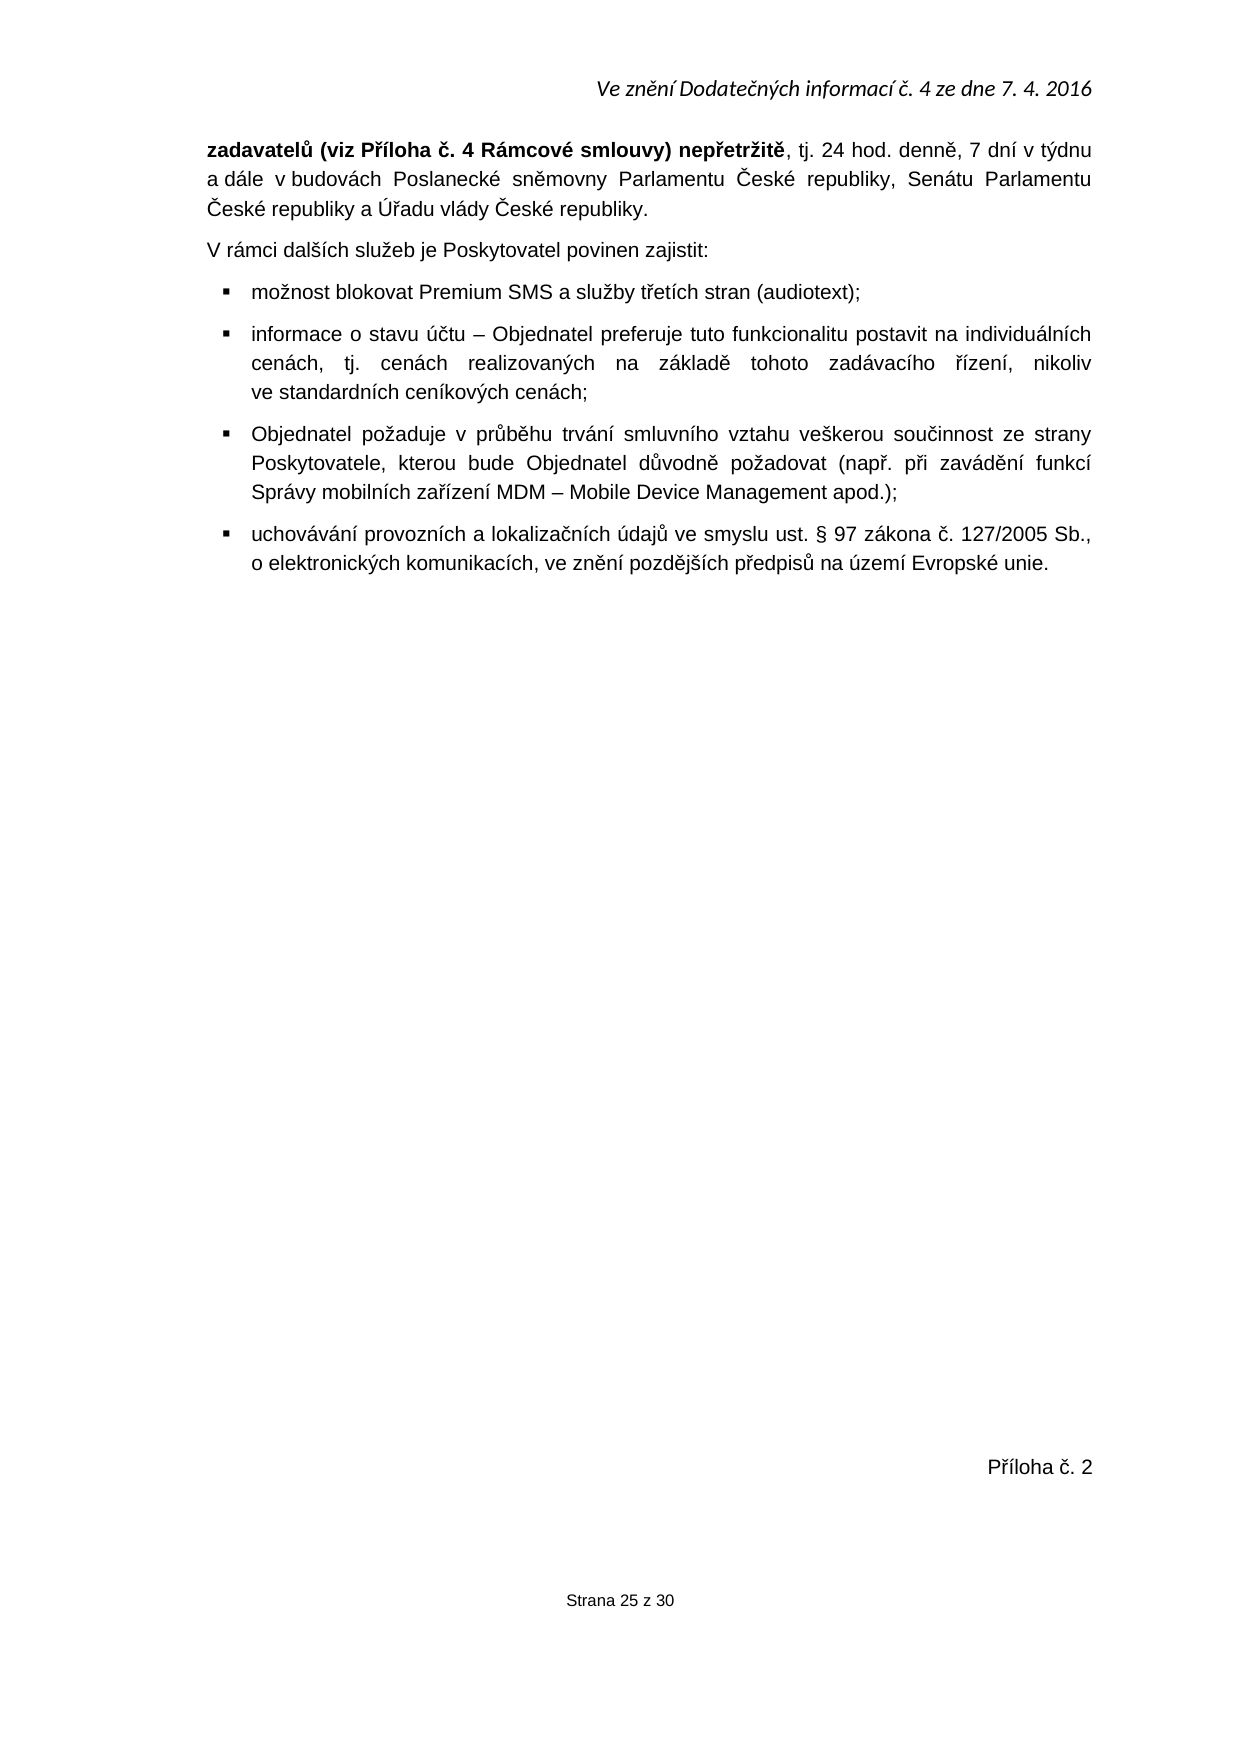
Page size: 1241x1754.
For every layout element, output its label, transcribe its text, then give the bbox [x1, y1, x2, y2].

text V rámci dalších služeb je Poskytovatel povinen zajistit: [148, 233, 1093, 262]
list možnost blokovat Premium SMS a služby třetích stran (audiotext); [221, 274, 1093, 304]
list informace o stavu účtu – Objednatel preferuje tuto funkcionalitu postavit na individuálních cenách, tj. cenách realizovaných na základě tohoto zadávacího řízení, nikoliv ve standardních ceníkových cenách; [221, 316, 1093, 404]
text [207, 133, 1093, 220]
list Objednatel požaduje v průběhu trvání smluvního vztahu veškerou součinnost ze strany Poskytovatele, kterou bude Objednatel důvodně požadovat (např. při zavádění funkcí Správy mobilních zařízení MDM – Mobile Device Management apod.); [221, 416, 1093, 504]
list uchovávání provozních a lokalizačních údajů ve smyslu ust. § 97 zákona č. 127/2005 Sb., o elektronických komunikacích, ve znění pozdějších předpisů na území Evropské unie. [221, 516, 1093, 574]
text Příloha č. 2 [148, 1449, 1093, 1479]
